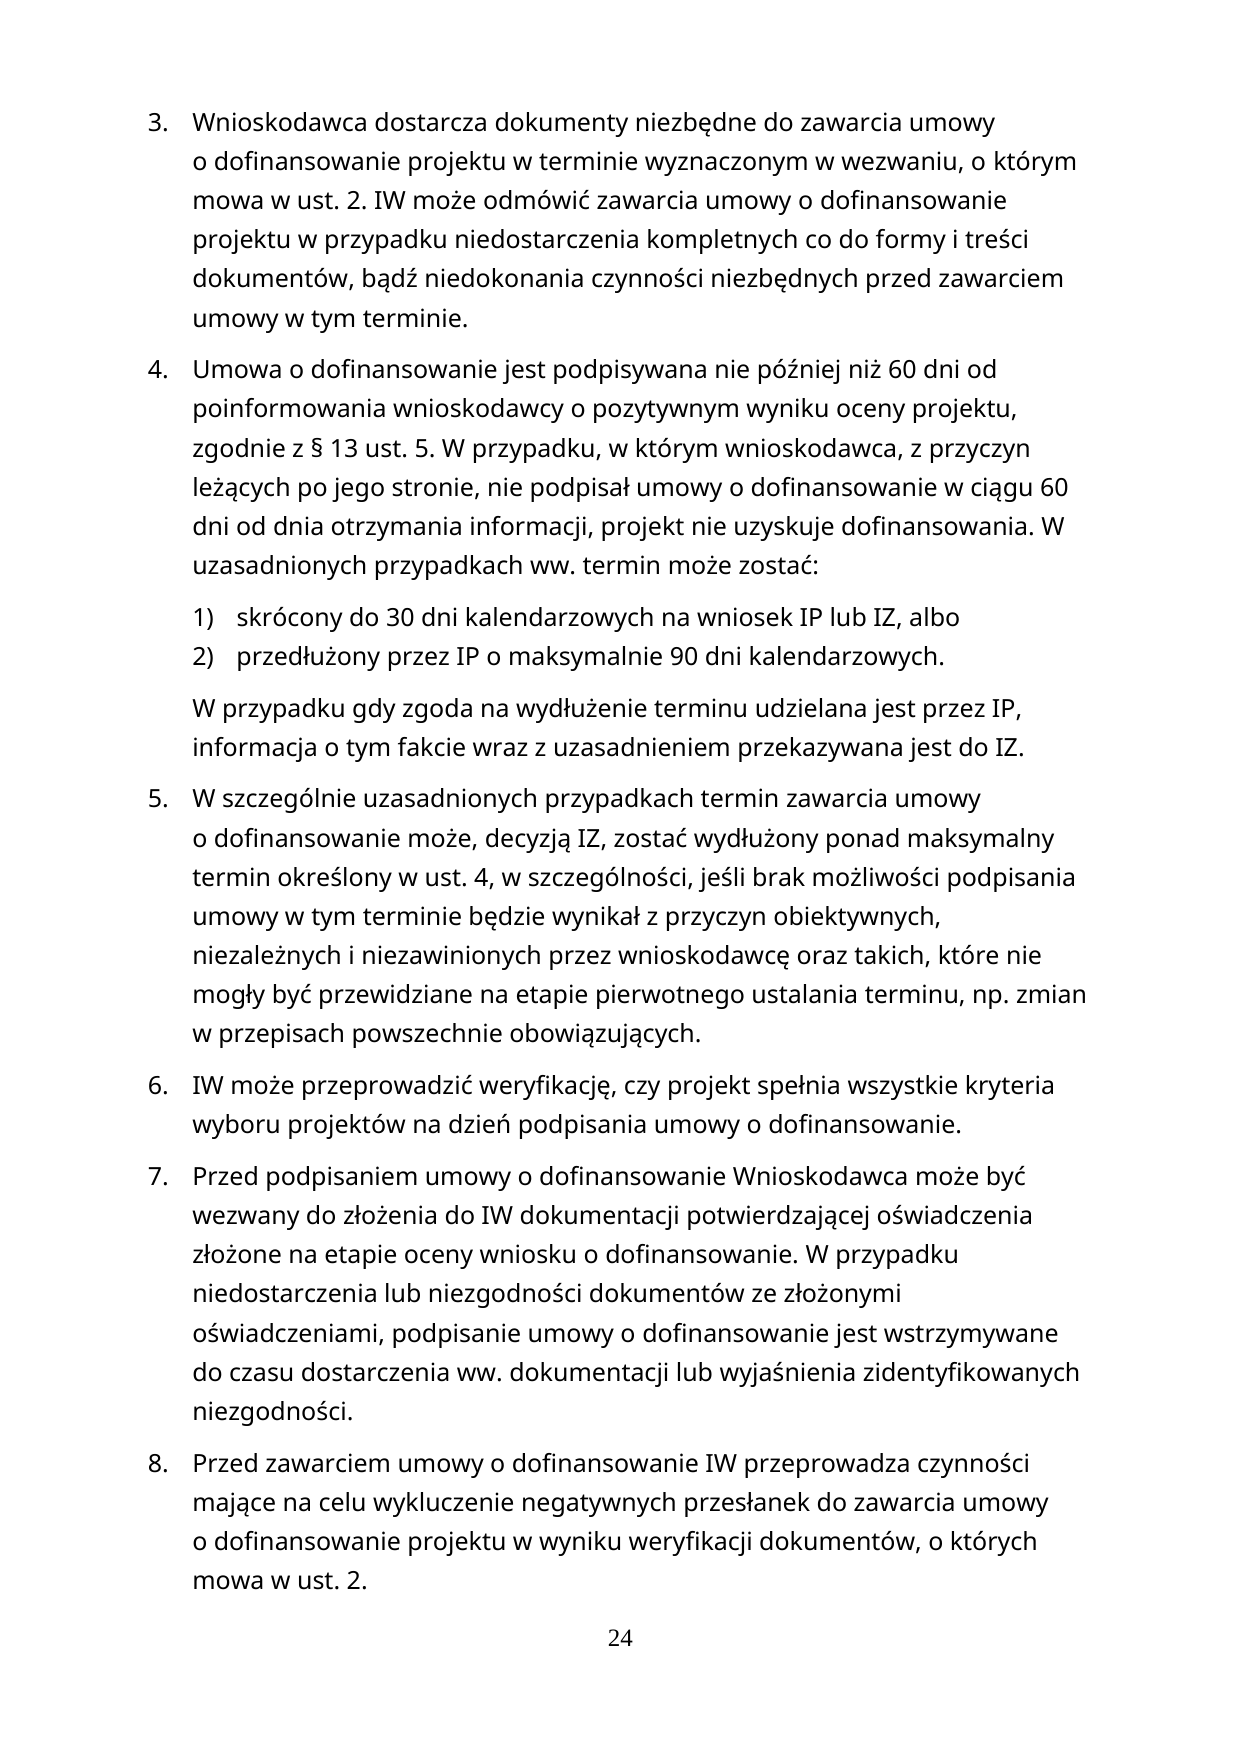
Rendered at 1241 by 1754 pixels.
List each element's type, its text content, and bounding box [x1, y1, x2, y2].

list Umowa o dofinansowanie jest podpisywana nie później niż 60 dni od poinformowania wnioskodawcy o pozytywnym wyniku oceny projektu, zgodnie z § 13 ust. 5. W przypadku, w którym wnioskodawca, z przyczyn leżących po jego stronie, nie podpisał umowy o dofinansowanie w ciągu 60 dni od dnia otrzymania informacji, projekt nie uzyskuje dofinansowania. W uzasadnionych przypadkach ww. termin może zostać: [148, 352, 1092, 582]
list przedłużony przez IP o maksymalnie 90 dni kalendarzowych. [192, 638, 1092, 673]
list Przed zawarciem umowy o dofinansowanie IW przeprowadza czynności mające na celu wykluczenie negatywnych przesłanek do zawarcia umowy o dofinansowanie projektu w wyniku weryfikacji dokumentów, o których mowa w ust. 2. [148, 1445, 1092, 1597]
list W szczególnie uzasadnionych przypadkach termin zawarcia umowy o dofinansowanie może, decyzją IZ, zostać wydłużony ponad maksymalny termin określony w ust. 4, w szczególności, jeśli brak możliwości podpisania umowy w tym terminie będzie wynikał z przyczyn obiektywnych, niezależnych i niezawinionych przez wnioskodawcę oraz takich, które nie mogły być przewidziane na etapie pierwotnego ustalania terminu, np. zmian w przepisach powszechnie obowiązujących. [148, 781, 1092, 1050]
list skrócony do 30 dni kalendarzowych na wniosek IP lub IZ, albo [192, 599, 1092, 633]
list IW może przeprowadzić weryfikację, czy projekt spełnia wszystkie kryteria wyboru projektów na dzień podpisania umowy o dofinansowanie. [148, 1068, 1092, 1141]
list Wnioskodawca dostarcza dokumenty niezbędne do zawarcia umowy o dofinansowanie projektu w terminie wyznaczonym w wezwaniu, o którym mowa w ust. 2. IW może odmówić zawarcia umowy o dofinansowanie projektu w przypadku niedostarczenia kompletnych co do formy i treści dokumentów, bądź niedokonania czynności niezbędnych przed zawarciem umowy w tym terminie. [148, 104, 1092, 334]
list Przed podpisaniem umowy o dofinansowanie Wnioskodawca może być wezwany do złożenia do IW dokumentacji potwierdzającej oświadczenia złożone na etapie oceny wniosku o dofinansowanie. W przypadku niedostarczenia lub niezgodności dokumentów ze złożonymi oświadczeniami, podpisanie umowy o dofinansowanie jest wstrzymywane do czasu dostarczenia ww. dokumentacji lub wyjaśnienia zidentyfikowanych niezgodności. [148, 1158, 1092, 1428]
list W przypadku gdy zgoda na wydłużenie terminu udzielana jest przez IP, informacja o tym fakcie wraz z uzasadnieniem przekazywana jest do IZ. [192, 690, 1092, 763]
